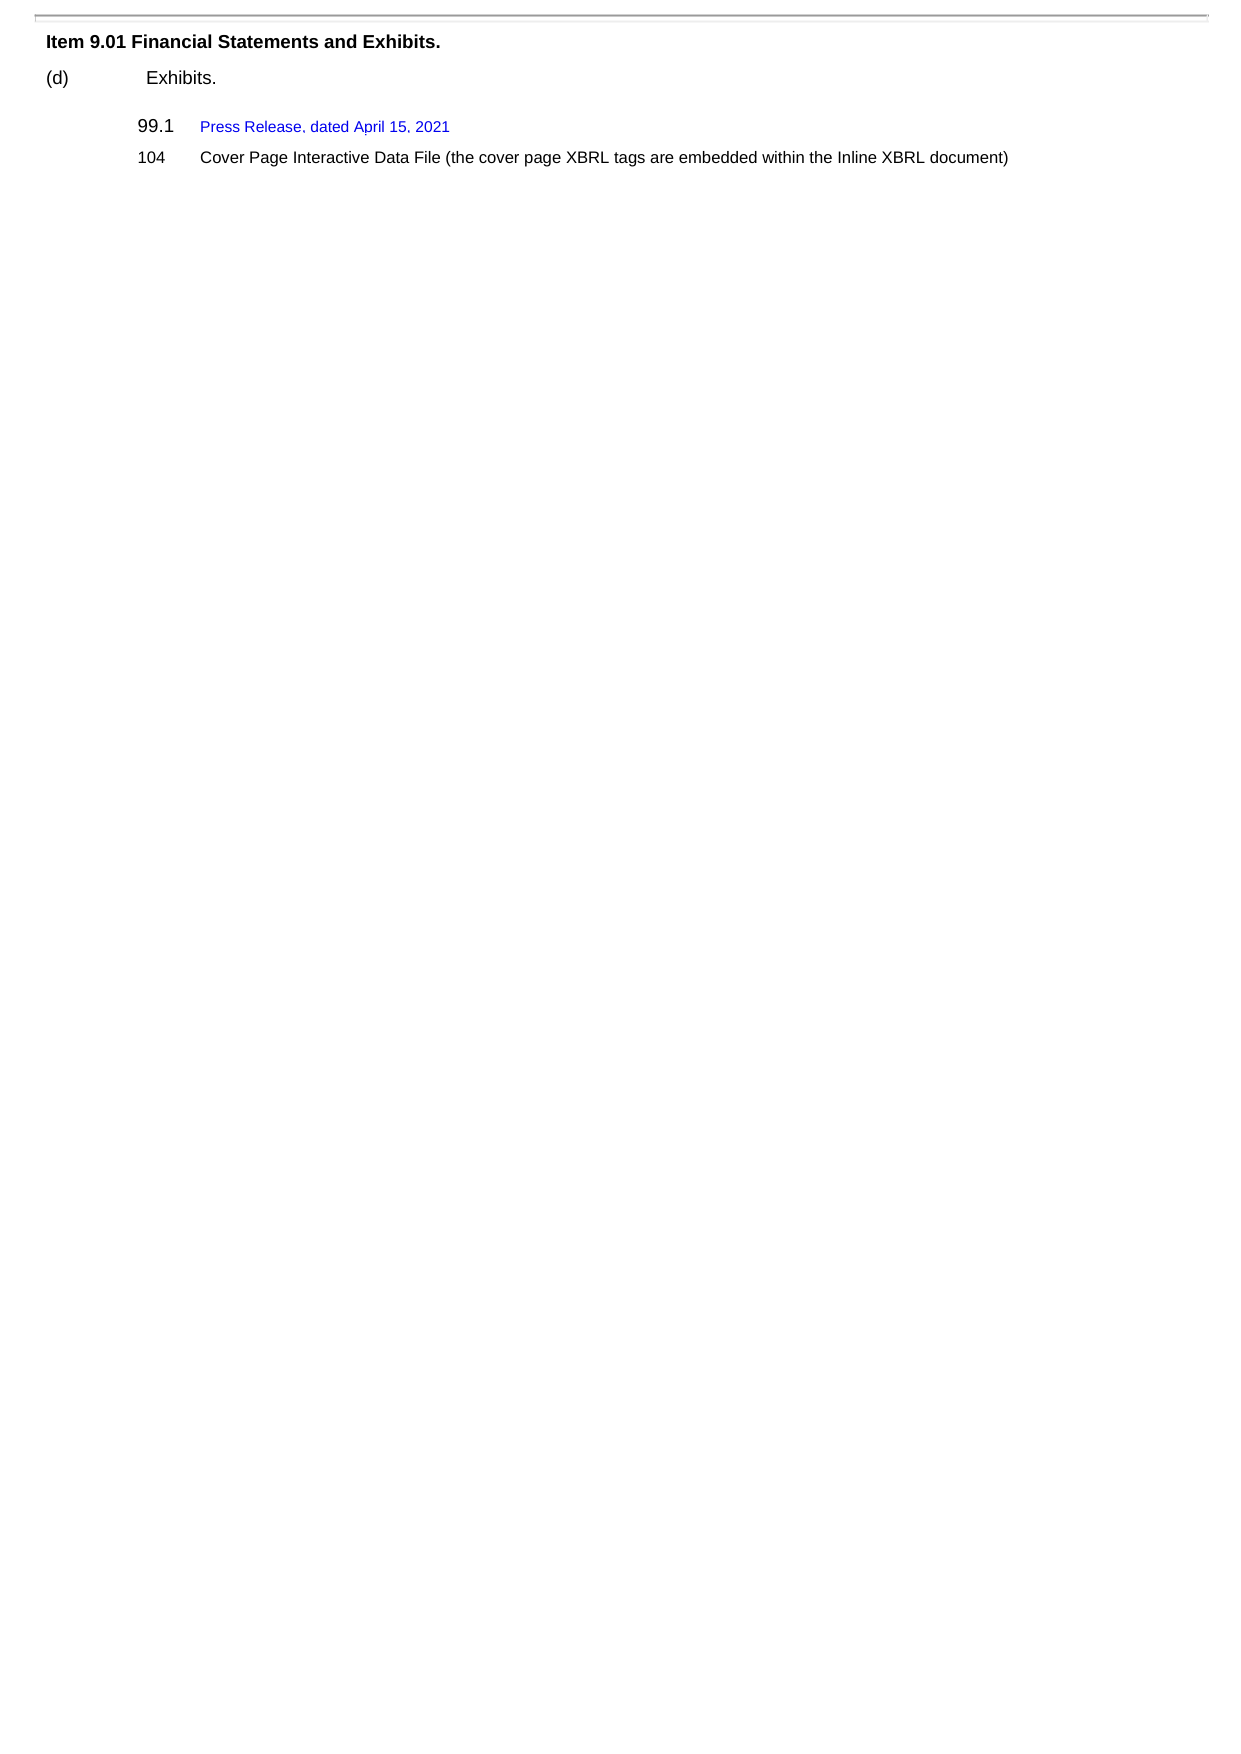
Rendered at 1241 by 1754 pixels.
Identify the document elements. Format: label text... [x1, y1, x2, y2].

list Exhibits. [46, 67, 1090, 88]
text Item 9.01 Financial Statements and Exhibits. [46, 31, 1090, 52]
text 99.1 Press Release, dated April 15, 2021 [137, 114, 1090, 136]
text 104 Cover Page Interactive Data File (the cover page XBRL tags are embedded within the Inline XBRL document) [137, 148, 1090, 167]
picture [32, 14, 1209, 24]
